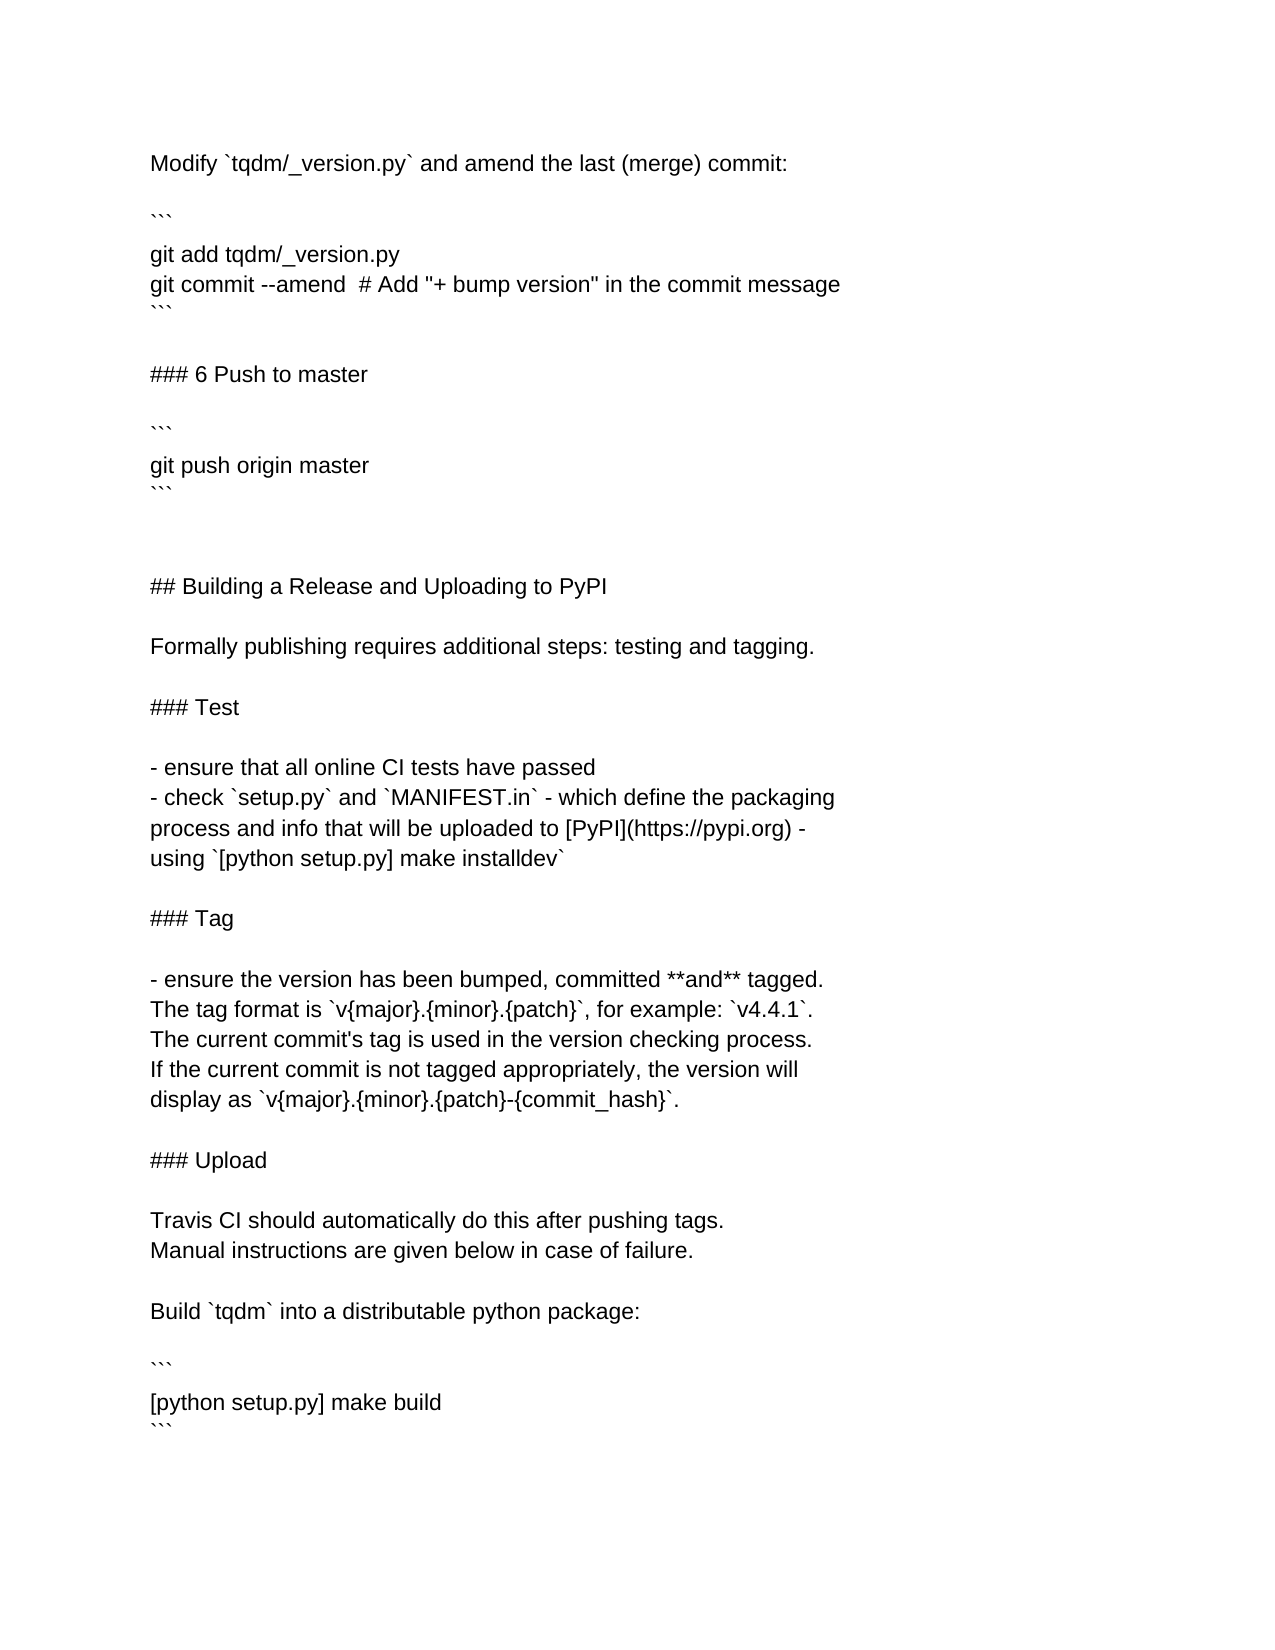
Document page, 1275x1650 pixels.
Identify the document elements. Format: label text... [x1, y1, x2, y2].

text display as `v{major}.{minor}.{patch}-{commit_hash}`. [150, 1086, 1125, 1113]
text Manual instructions are given below in case of failure. [150, 1237, 1125, 1264]
text git commit --amend # Add "+ bump version" in the commit message [150, 271, 1125, 297]
text ``` [150, 301, 1125, 327]
text - check `setup.py` and `MANIFEST.in` - which define the packaging [150, 784, 1125, 811]
text ``` [150, 1419, 1125, 1445]
text ## Building a Release and Uploading to PyPI [150, 573, 1125, 599]
text ### 6 Push to master [150, 361, 1125, 388]
text Formally publishing requires additional steps: testing and tagging. [150, 633, 1125, 660]
text If the current commit is not tagged appropriately, the version will [150, 1056, 1125, 1083]
text Build `tqdm` into a distributable python package: [150, 1298, 1125, 1324]
text The tag format is `v{major}.{minor}.{patch}`, for example: `v4.4.1`. [150, 996, 1125, 1022]
text ### Tag [150, 905, 1125, 932]
text ### Test [150, 694, 1125, 720]
text git add tqdm/_version.py [150, 241, 1125, 267]
text process and info that will be uploaded to [PyPI](https://pypi.org) - [150, 814, 1125, 841]
text ``` [150, 482, 1125, 509]
text Modify `tqdm/_version.py` and amend the last (merge) commit: [150, 150, 1125, 176]
text git push origin master [150, 452, 1125, 478]
text ### Upload [150, 1147, 1125, 1173]
text ``` [150, 1358, 1125, 1385]
text Travis CI should automatically do this after pushing tags. [150, 1207, 1125, 1234]
text - ensure the version has been bumped, committed **and** tagged. [150, 966, 1125, 992]
text [python setup.py] make build [150, 1388, 1125, 1415]
text The current commit's tag is used in the version checking process. [150, 1026, 1125, 1052]
text - ensure that all online CI tests have passed [150, 754, 1125, 781]
text ``` [150, 210, 1125, 237]
text using `[python setup.py] make installdev` [150, 845, 1125, 871]
text ``` [150, 422, 1125, 448]
